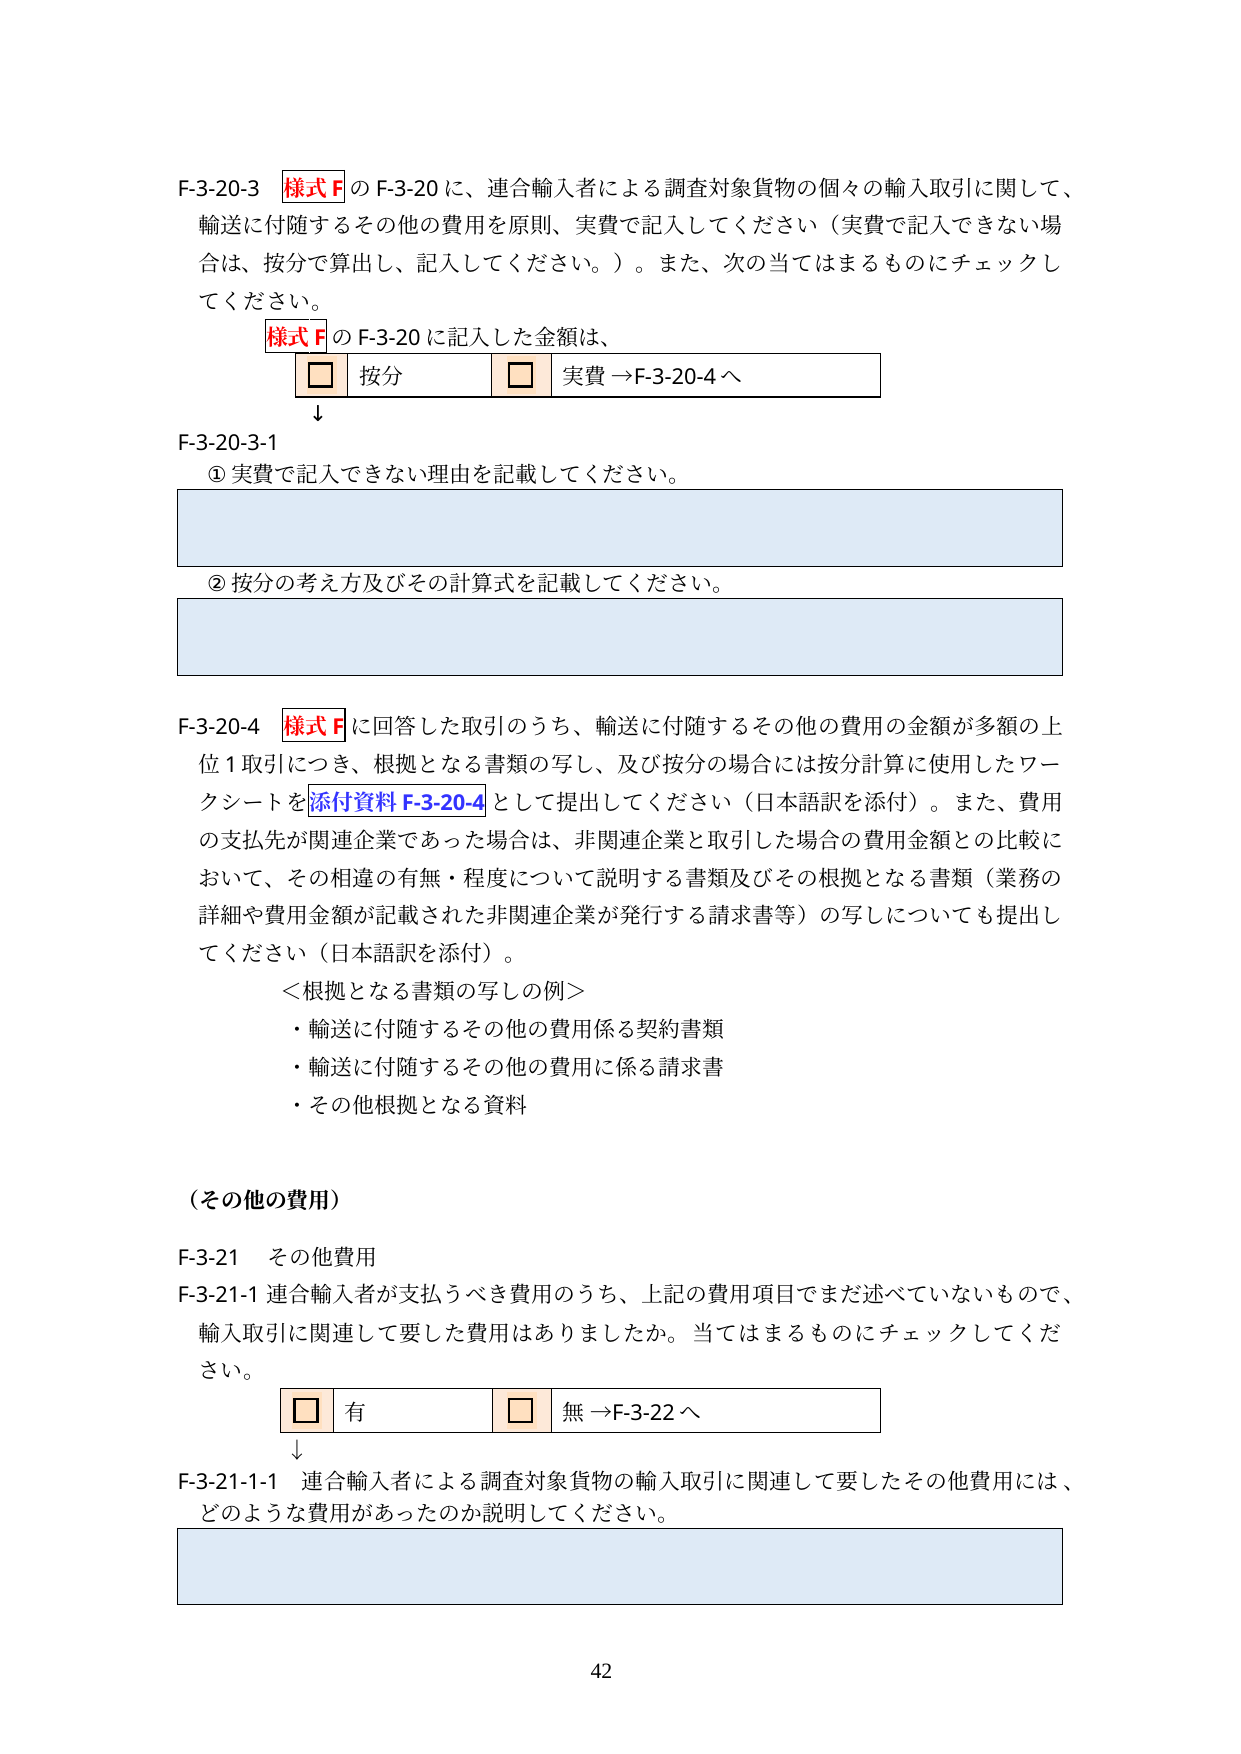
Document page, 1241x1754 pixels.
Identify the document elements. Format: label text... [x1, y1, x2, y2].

table_header 按分 [348, 354, 491, 396]
table_header [493, 1389, 551, 1432]
subtitle 連合輸入者による調査対象貨物の輸入取引に関連して要したその他費用には、どのような費用があったのか説明してください。 [177, 1464, 1063, 1527]
text ＜根拠となる書類の写しの例＞ [221, 971, 1063, 1009]
text ・その他根拠となる資料 [243, 1085, 1063, 1123]
table_header [296, 354, 347, 396]
text ②按分の考え方及びその計算式を記載してください。 [157, 567, 1063, 598]
subtitle その他費用 [177, 1237, 1063, 1274]
table_header [178, 490, 1062, 566]
table_header [178, 1529, 1062, 1604]
table_header 無 →F-3-22へ [552, 1389, 880, 1432]
subtitle 連合輸入者が支払うべき費用のうち、上記の費用項目でまだ述べていないもので、輸入取引に関連して要した費用はありましたか。当てはまるものにチェックしてください。 [177, 1274, 1063, 1388]
text ①実費で記入できない理由を記載してください。 [157, 457, 1063, 489]
text （その他の費用） [177, 1180, 1063, 1218]
table_header [281, 1389, 333, 1432]
text ・輸送に付随するその他の費用係る契約書類 [243, 1009, 1063, 1047]
subtitle 様式Fに回答した取引のうち、輸送に付随するその他の費用の金額が多額の上位1取引につき、根拠となる書類の写し、及び按分の場合には按分計算に使用したワークシートを添付資料F-3-20-4として提出してください（日本語訳を添付）。また、費用の支払先が関連企業であった場合は、非関連企業と取引した場合の費用金額との比較において、その相違の有無・程度について説明する書類及びその根拠となる書類（業務の詳細や費用金額が記載された非関連企業が発行する請求書等）の写しについても提出してください（日本語訳を添付）。 [177, 706, 1063, 971]
table_header [492, 354, 551, 396]
table_header [178, 599, 1062, 675]
text ・輸送に付随するその他の費用に係る請求書 [243, 1047, 1063, 1085]
subtitle 様式FのF-3-20に、連合輸入者による調査対象貨物の個々の輸入取引に関して、輸送に付随するその他の費用を原則、実費で記入してください（実費で記入できない場合は、按分で算出し、記入してください。）。また、次の当てはまるものにチェックしてください。 [177, 168, 1063, 319]
table_header 実費 →F-3-20-4へ [552, 354, 880, 396]
text ↓ [308, 397, 1063, 427]
table_header 有 [334, 1389, 492, 1432]
text ↓ [177, 1433, 1063, 1464]
text 様式FのF-3-20に記入した金額は、 [327, 319, 1063, 353]
text 様式FのF-3-20に記入した金額は、 [266, 320, 326, 352]
